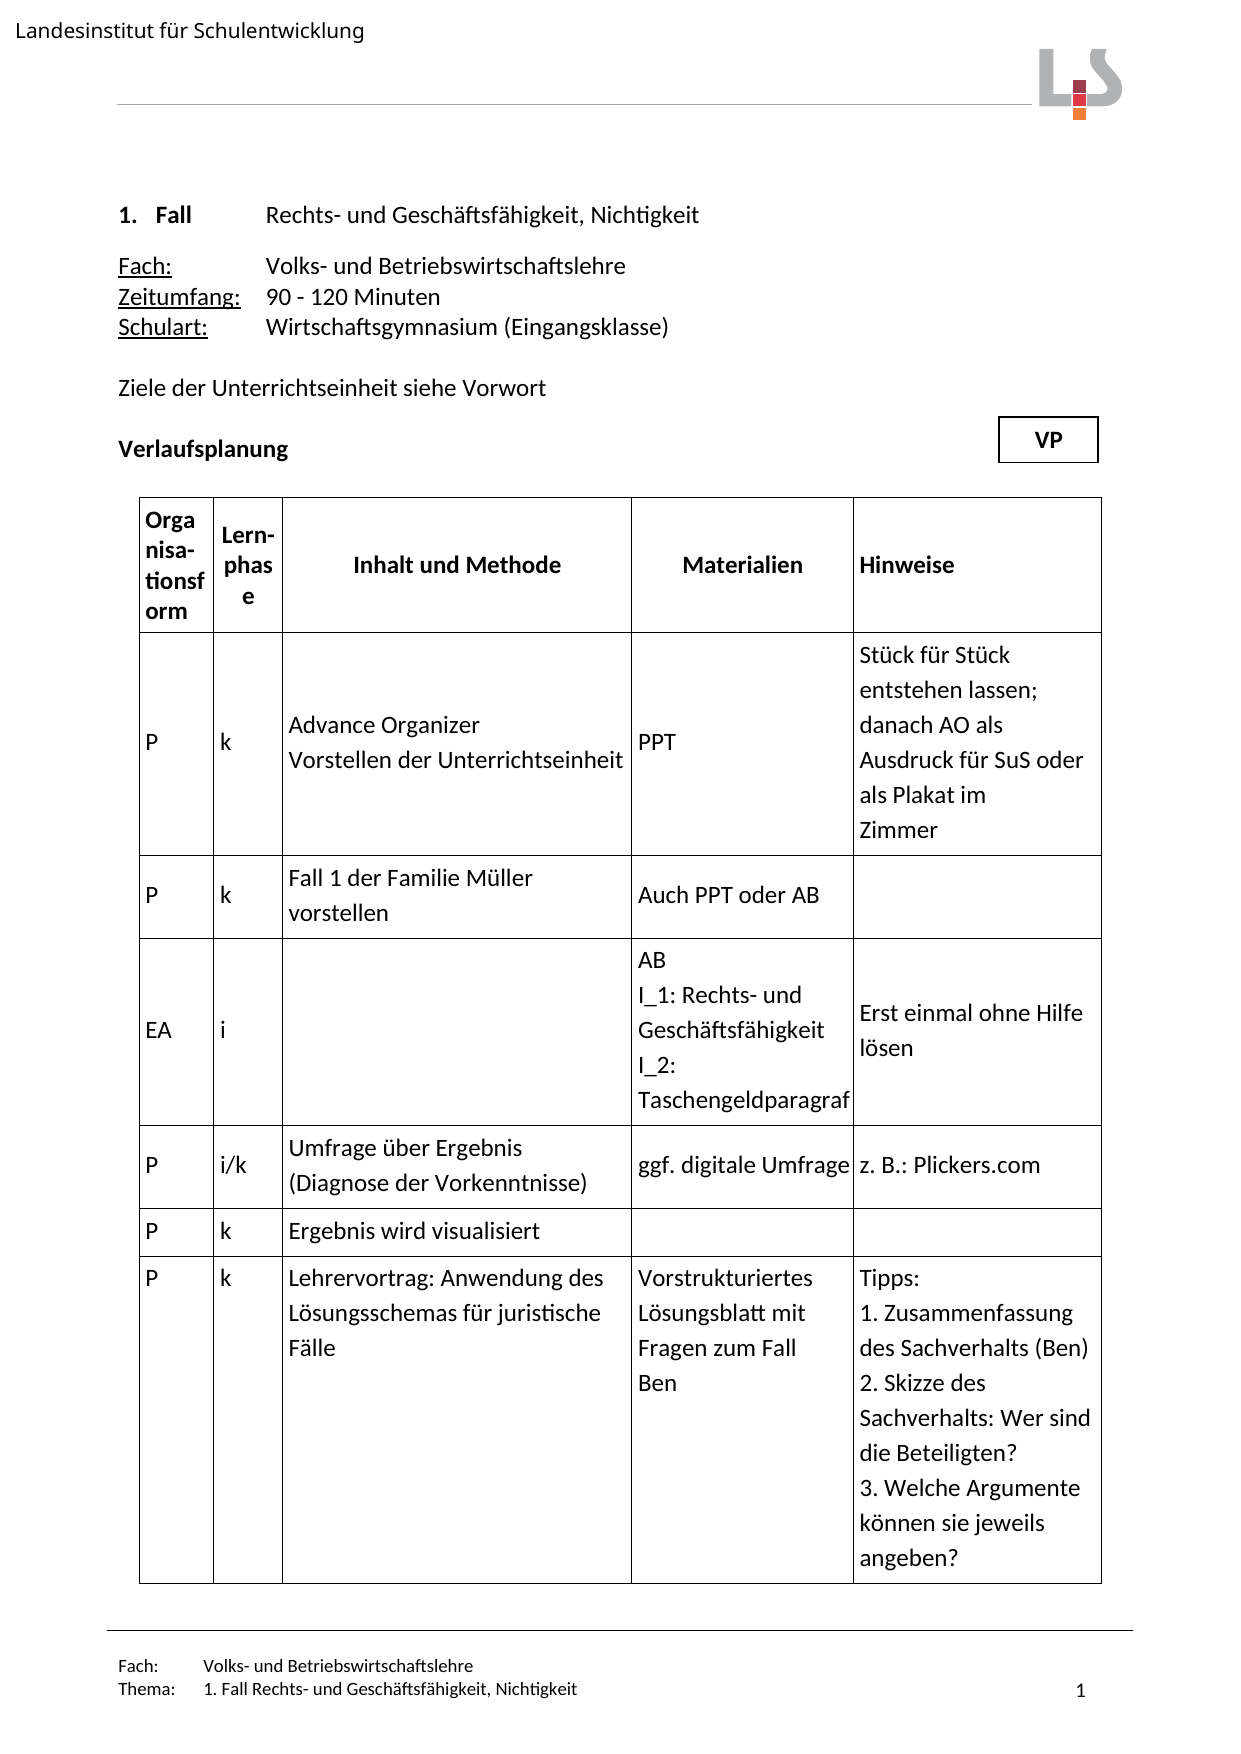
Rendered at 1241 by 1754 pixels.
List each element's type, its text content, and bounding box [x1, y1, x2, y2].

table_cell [854, 1257, 1101, 1583]
text Verlaufsplanung [118, 433, 1122, 464]
text Ziele der Unterrichtseinheit siehe Vorwort [118, 372, 1122, 403]
table_cell Auch PPT oder AB [632, 856, 853, 937]
text Schulart: Wirtschaftsgymnasium (Eingangsklasse) [118, 311, 1122, 342]
table_cell [854, 1209, 1101, 1256]
table_cell k [214, 633, 282, 855]
text Fach: Volks- und Betriebswirtschaftslehre [118, 250, 1122, 281]
table_cell k [214, 856, 282, 937]
table_header Inhalt und Methode [283, 498, 631, 632]
table_cell ggf. digitale Umfrage [632, 1126, 853, 1208]
table_cell Umfrage über Ergebnis (Diagnose der Vorkenntnisse) [283, 1126, 631, 1208]
table_cell PPT [632, 633, 853, 855]
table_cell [632, 1257, 853, 1583]
table_cell P [140, 1126, 213, 1208]
text Zeitumfang: 90 - 120 Minuten [118, 281, 1122, 311]
table_cell Stück für Stück entstehen lassen; danach AO als Ausdruck für SuS oder als Plakat im Zimmer [854, 633, 1101, 855]
table_cell EA [140, 939, 213, 1125]
table_cell Advance Organizer Vorstellen der Unterrichtseinheit [283, 633, 631, 855]
table_cell Fall 1 der Familie Müller vorstellen [283, 856, 631, 937]
table_cell P [140, 1257, 213, 1583]
table_header Organisa-tionsform [140, 498, 213, 632]
table_header Hinweise [854, 498, 1101, 632]
table_cell [283, 939, 631, 1125]
table_cell [632, 1209, 853, 1256]
table_cell i/k [214, 1126, 282, 1208]
table_cell P [140, 856, 213, 937]
table_cell Ergebnis wird visualisiert [283, 1209, 631, 1256]
table_header Lern-phase [214, 498, 282, 632]
table_cell P [140, 1209, 213, 1256]
table_cell [854, 856, 1101, 937]
table_cell k [214, 1257, 282, 1583]
list Fall Rechts- und Geschäftsfähigkeit, Nichtigkeit [118, 192, 1122, 232]
table_header Materialien [632, 498, 853, 632]
table_cell i [214, 939, 282, 1125]
table_cell AB I_1: Rechts- und Geschäftsfähigkeit I_2: Taschengeldparagraf [632, 939, 853, 1125]
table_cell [283, 1257, 631, 1583]
table_cell P [140, 633, 213, 855]
table_cell k [214, 1209, 282, 1256]
table_cell z. B.: Plickers.com [854, 1126, 1101, 1208]
table_cell Erst einmal ohne Hilfe lösen [854, 939, 1101, 1125]
